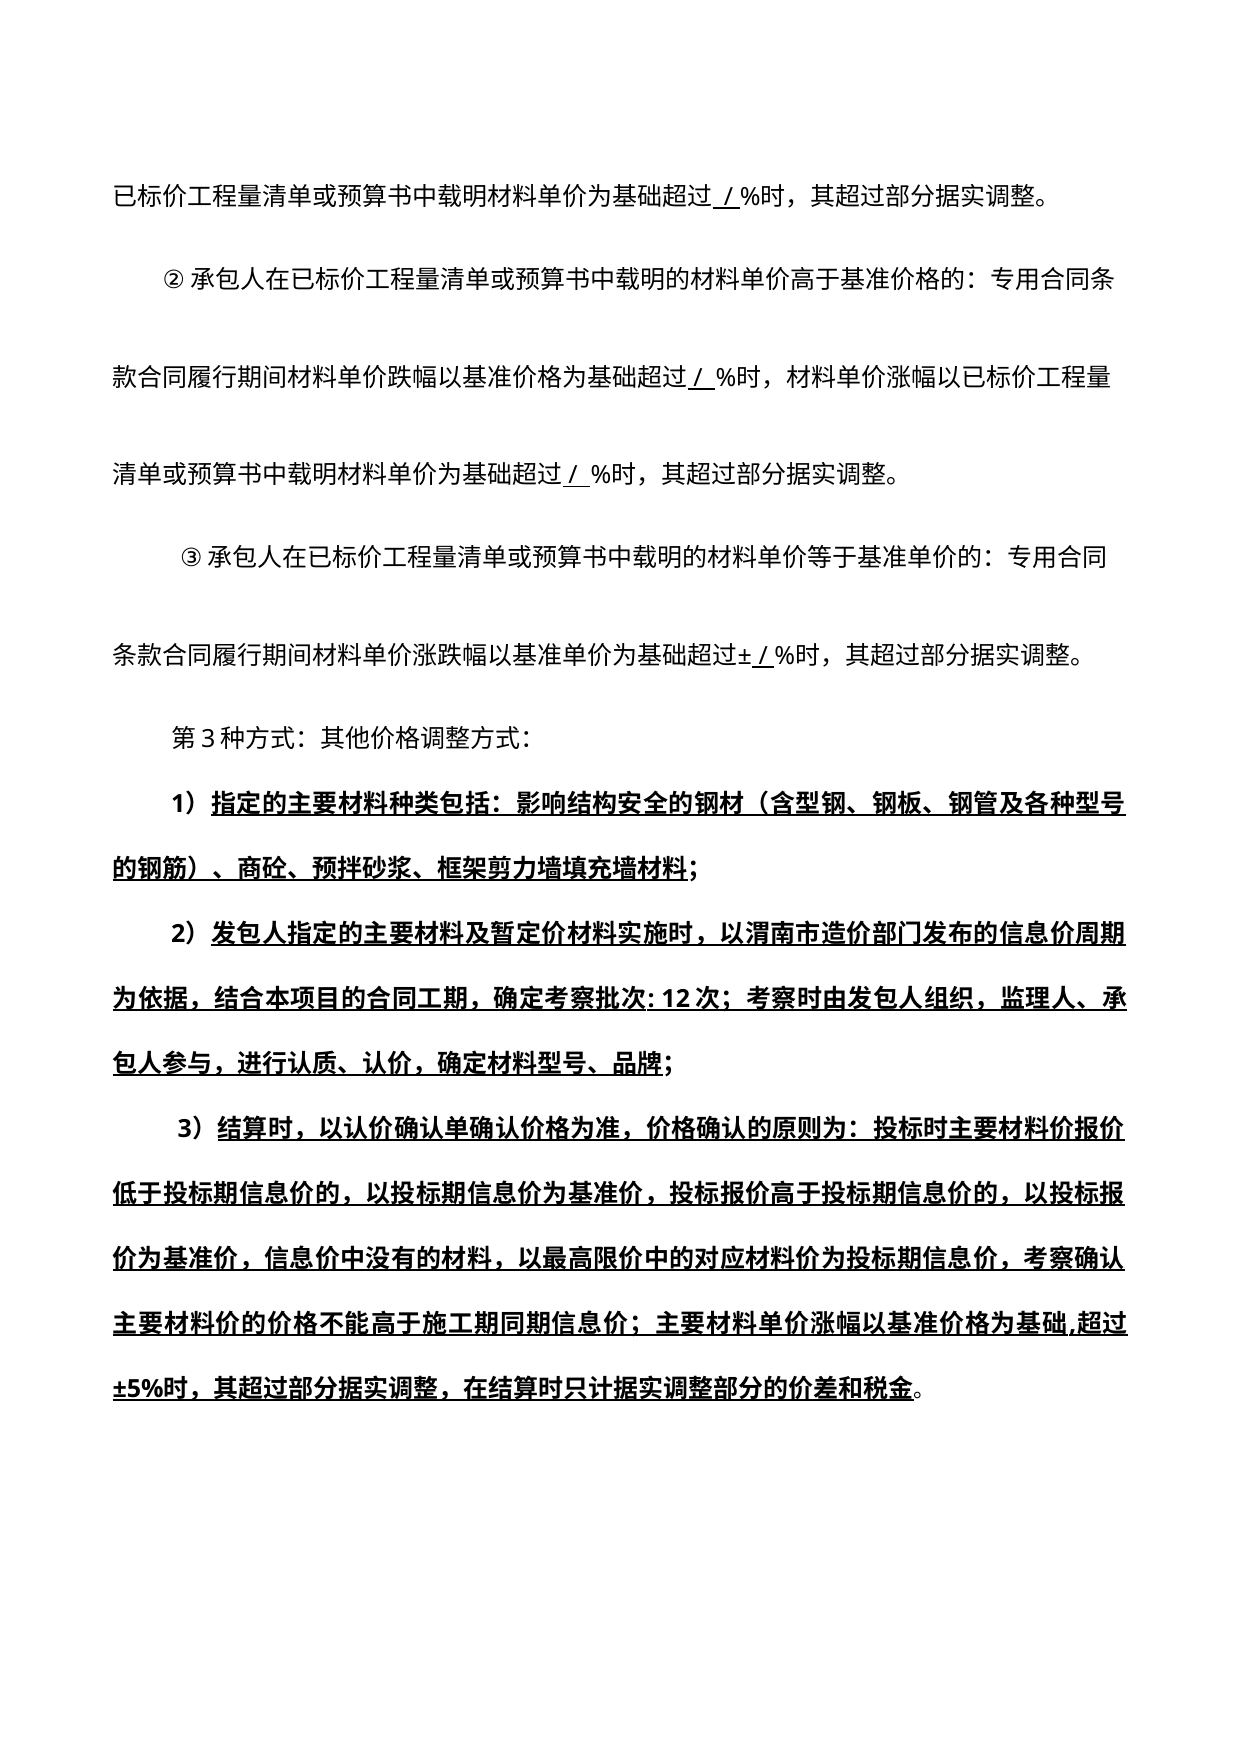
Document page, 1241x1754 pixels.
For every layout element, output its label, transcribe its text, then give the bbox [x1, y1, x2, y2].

text 3）结算时，以认价确认单确认价格为准，价格确认的原则为：投标时主要材料价报价低于投标期信息价的，以投标期信息价为基准价，投标报价高于投标期信息价的，以投标报价为基准价，信息价中没有的材料，以最高限价中的对应材料价为投标期信息价，考察确认主要材料价的价格不能高于施工期同期信息价；主要材料单价涨幅以基准价格为基础,超过±5%时，其超过部分据实调整，在结算时只计据实调整部分的价差和税金。 [112, 1094, 1128, 1334]
text 1）指定的主要材料种类包括：影响结构安全的钢材（含型钢、钢板、钢管及各种型号的钢筋）、商砼、预拌砂浆、框架剪力墙填充墙材料； [112, 769, 1128, 899]
text ③承包人在已标价工程量清单或预算书中载明的材料单价等于基准单价的：专用合同条款合同履行期间材料单价涨跌幅以基准单价为基础超过± / %时，其超过部分据实调整。 [112, 523, 1128, 686]
text 2）发包人指定的主要材料及暂定价材料实施时，以渭南市造价部门发布的信息价周期为依据，结合本项目的合同工期，确定考察批次: 12次；考察时由发包人组织，监理人、承包人参与，进行认质、认价，确定材料型号、品牌； [112, 899, 1128, 1094]
text 3）结算时，以认价确认单确认价格为准，价格确认的原则为：投标时主要材料价报价低于投标期信息价的，以投标期信息价为基准价，投标报价高于投标期信息价的，以投标报价为基准价，信息价中没有的材料，以最高限价中的对应材料价为投标期信息价，考察确认主要材料价的价格不能高于施工期同期信息价；主要材料单价涨幅以基准价格为基础,超过±5%时，其超过部分据实调整，在结算时只计据实调整部分的价差和税金。 [112, 1335, 1128, 1419]
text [112, 162, 1128, 227]
text 第3种方式：其他价格调整方式： [112, 704, 1128, 769]
text ②承包人在已标价工程量清单或预算书中载明的材料单价高于基准价格的：专用合同条款合同履行期间材料单价跌幅以基准价格为基础超过 / %时，材料单价涨幅以已标价工程量清单或预算书中载明材料单价为基础超过 / %时，其超过部分据实调整。 [112, 245, 1128, 505]
